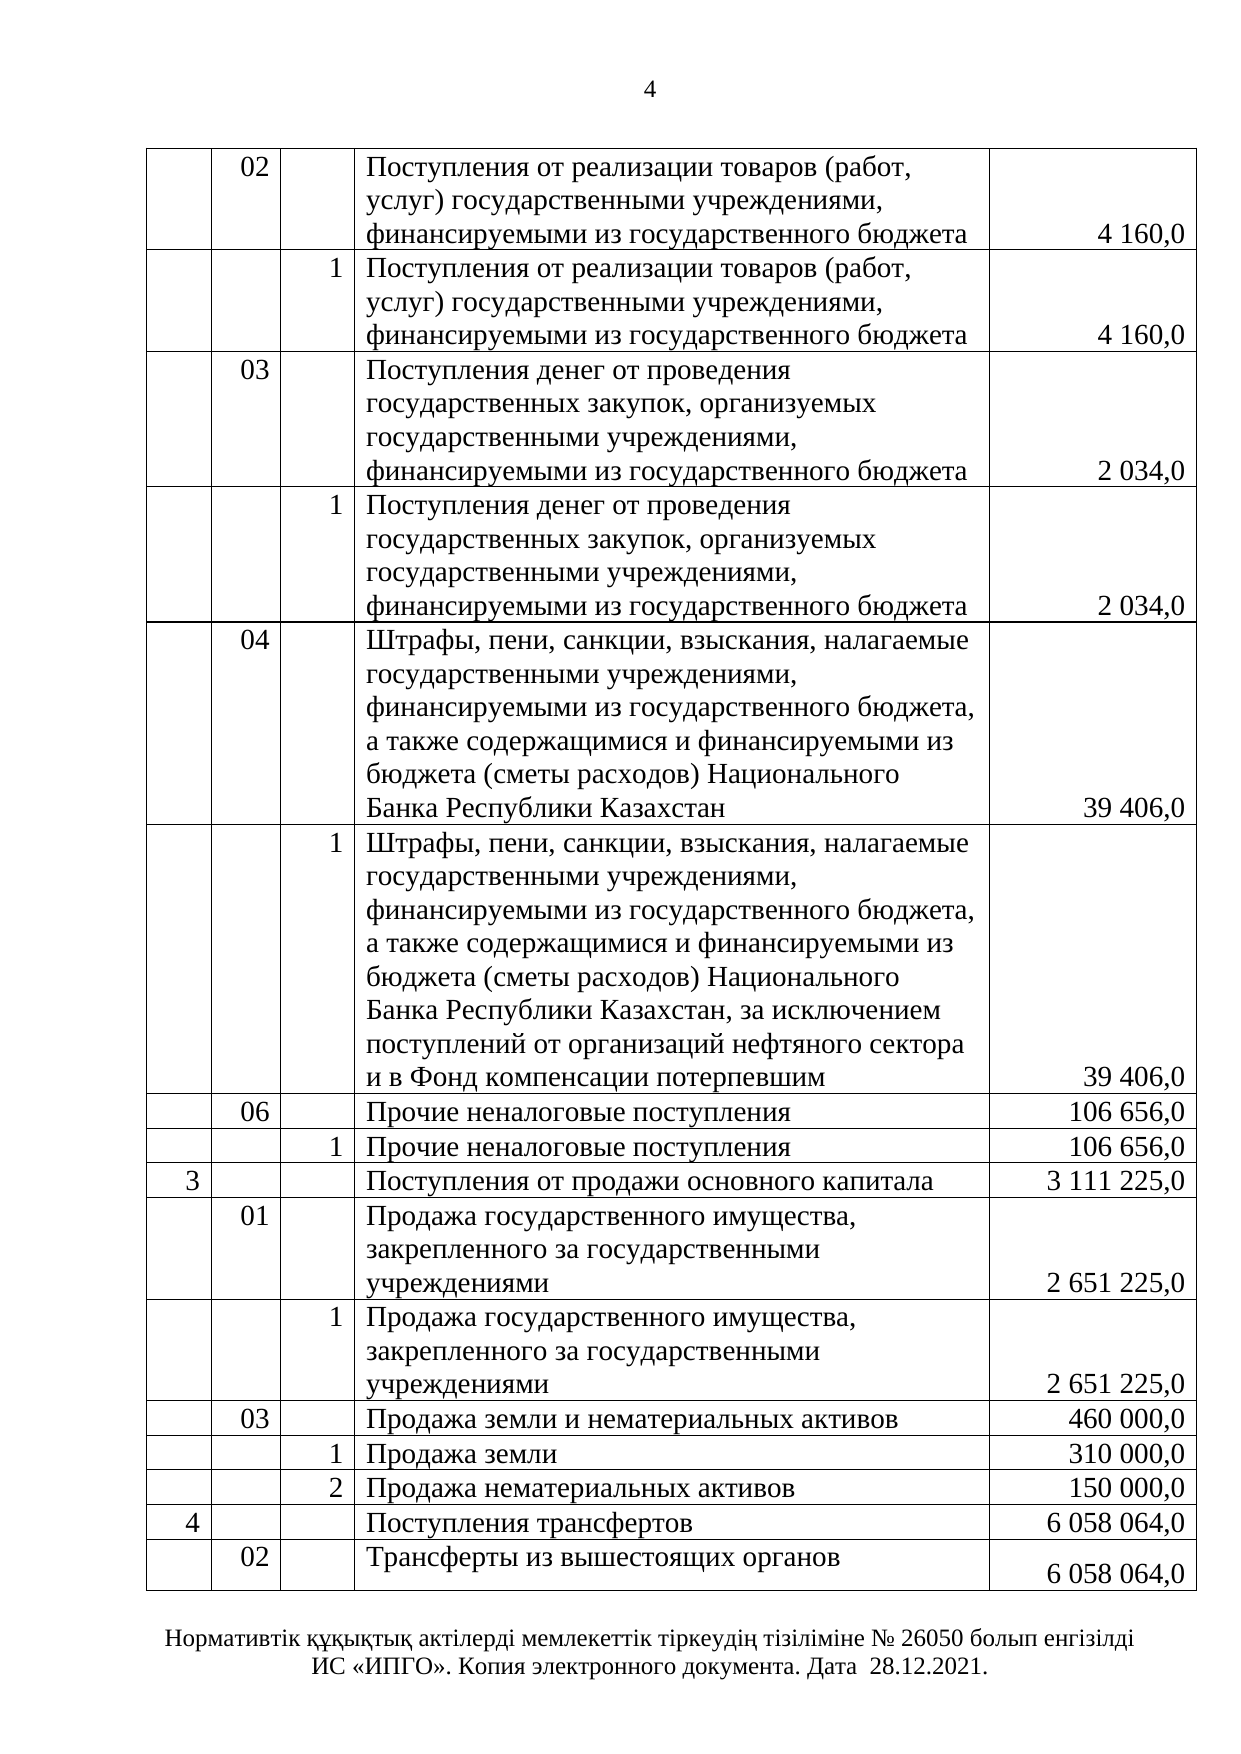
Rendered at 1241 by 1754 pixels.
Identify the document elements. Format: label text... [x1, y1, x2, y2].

table_cell Продажа нематериальных активов [355, 1470, 989, 1504]
table_cell 2 651 225,0 [990, 1198, 1196, 1298]
table_cell [147, 487, 211, 621]
table_cell Поступления денег от проведения государственных закупок, организуемых государственными учреждениями, финансируемыми из государственного бюджета [355, 352, 989, 486]
table_cell [212, 1129, 280, 1162]
table_cell Поступления от реализации товаров (работ, услуг) государственными учреждениями, финансируемыми из государственного бюджета [355, 149, 989, 249]
table_cell 1 [281, 487, 354, 621]
table_cell [281, 623, 354, 824]
table_cell 6 058 064,0 [990, 1540, 1196, 1590]
table_cell 39 406,0 [990, 623, 1196, 824]
table_cell [281, 1505, 354, 1538]
table_cell 2 034,0 [990, 352, 1196, 486]
table_cell [147, 1094, 211, 1128]
table_cell 04 [212, 623, 280, 824]
table_cell 6 058 064,0 [990, 1505, 1196, 1538]
table_cell 1 [281, 250, 354, 351]
table_cell 1 [281, 1300, 354, 1400]
table_cell [281, 1094, 354, 1128]
table_cell [212, 250, 280, 351]
table_cell [212, 1505, 280, 1538]
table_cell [355, 1540, 989, 1590]
table_cell [281, 352, 354, 486]
table_cell [147, 1129, 211, 1162]
table_cell [147, 149, 211, 249]
table_cell 1 [281, 1129, 354, 1162]
table_cell 3 111 225,0 [990, 1163, 1196, 1197]
table_cell 4 [147, 1505, 211, 1538]
table_cell [147, 1300, 211, 1400]
table_cell [212, 1436, 280, 1469]
table_cell 03 [212, 352, 280, 486]
table_cell Прочие неналоговые поступления [355, 1129, 989, 1162]
table_cell 4 160,0 [990, 250, 1196, 351]
table_cell 02 [212, 149, 280, 249]
table_cell 06 [212, 1094, 280, 1128]
table_cell 39 406,0 [990, 825, 1196, 1093]
table_cell 4 160,0 [990, 149, 1196, 249]
table_cell [212, 1300, 280, 1400]
table_cell [147, 1540, 211, 1590]
table_cell [147, 825, 211, 1093]
table_cell Продажа государственного имущества, закрепленного за государственными учреждениями [355, 1198, 989, 1298]
table_cell Продажа земли [355, 1436, 989, 1469]
table_cell Поступления от продажи основного капитала [355, 1163, 989, 1197]
table_cell 310 000,0 [990, 1436, 1196, 1469]
table_cell Прочие неналоговые поступления [355, 1094, 989, 1128]
table_cell [212, 487, 280, 621]
table_cell [212, 825, 280, 1093]
table_cell Штрафы, пени, санкции, взыскания, налагаемые государственными учреждениями, финансируемыми из государственного бюджета, а также содержащимися и финансируемыми из бюджета (сметы расходов) Национального Банка Республики Казахстан [355, 623, 989, 824]
table_cell 106 656,0 [990, 1129, 1196, 1162]
table_cell 01 [212, 1198, 280, 1298]
table_cell [212, 1470, 280, 1504]
table_cell [147, 1198, 211, 1298]
table_cell 3 [147, 1163, 211, 1197]
table_cell [281, 1540, 354, 1590]
table_cell 1 [281, 1436, 354, 1469]
table_cell [281, 1401, 354, 1435]
table_cell Штрафы, пени, санкции, взыскания, налагаемые государственными учреждениями, финансируемыми из государственного бюджета, а также содержащимися и финансируемыми из бюджета (сметы расходов) Национального Банка Республики Казахстан, за исключением поступлений от организаций нефтяного сектора и в Фонд компенсации потерпевшим [355, 825, 989, 1093]
table_cell Поступления трансфертов [355, 1505, 989, 1538]
table_cell 2 651 225,0 [990, 1300, 1196, 1400]
table_cell [147, 623, 211, 824]
table_cell Поступления от реализации товаров (работ, услуг) государственными учреждениями, финансируемыми из государственного бюджета [355, 250, 989, 351]
table_cell 03 [212, 1401, 280, 1435]
table_cell [281, 149, 354, 249]
table_cell 106 656,0 [990, 1094, 1196, 1128]
table_cell 1 [281, 825, 354, 1093]
table_cell Продажа земли и нематериальных активов [355, 1401, 989, 1435]
table_cell 460 000,0 [990, 1401, 1196, 1435]
table_cell 2 034,0 [990, 487, 1196, 621]
table_cell [281, 1198, 354, 1298]
table_cell Продажа государственного имущества, закрепленного за государственными учреждениями [355, 1300, 989, 1400]
table_cell 150 000,0 [990, 1470, 1196, 1504]
table_cell Поступления денег от проведения государственных закупок, организуемых государственными учреждениями, финансируемыми из государственного бюджета [355, 487, 989, 621]
table_cell 02 [212, 1540, 280, 1590]
table_cell [147, 352, 211, 486]
table_cell [281, 1163, 354, 1197]
table_cell 2 [281, 1470, 354, 1504]
table_cell [212, 1163, 280, 1197]
table_cell [147, 1436, 211, 1469]
table_cell [147, 250, 211, 351]
table_cell [147, 1401, 211, 1435]
table_cell [147, 1470, 211, 1504]
